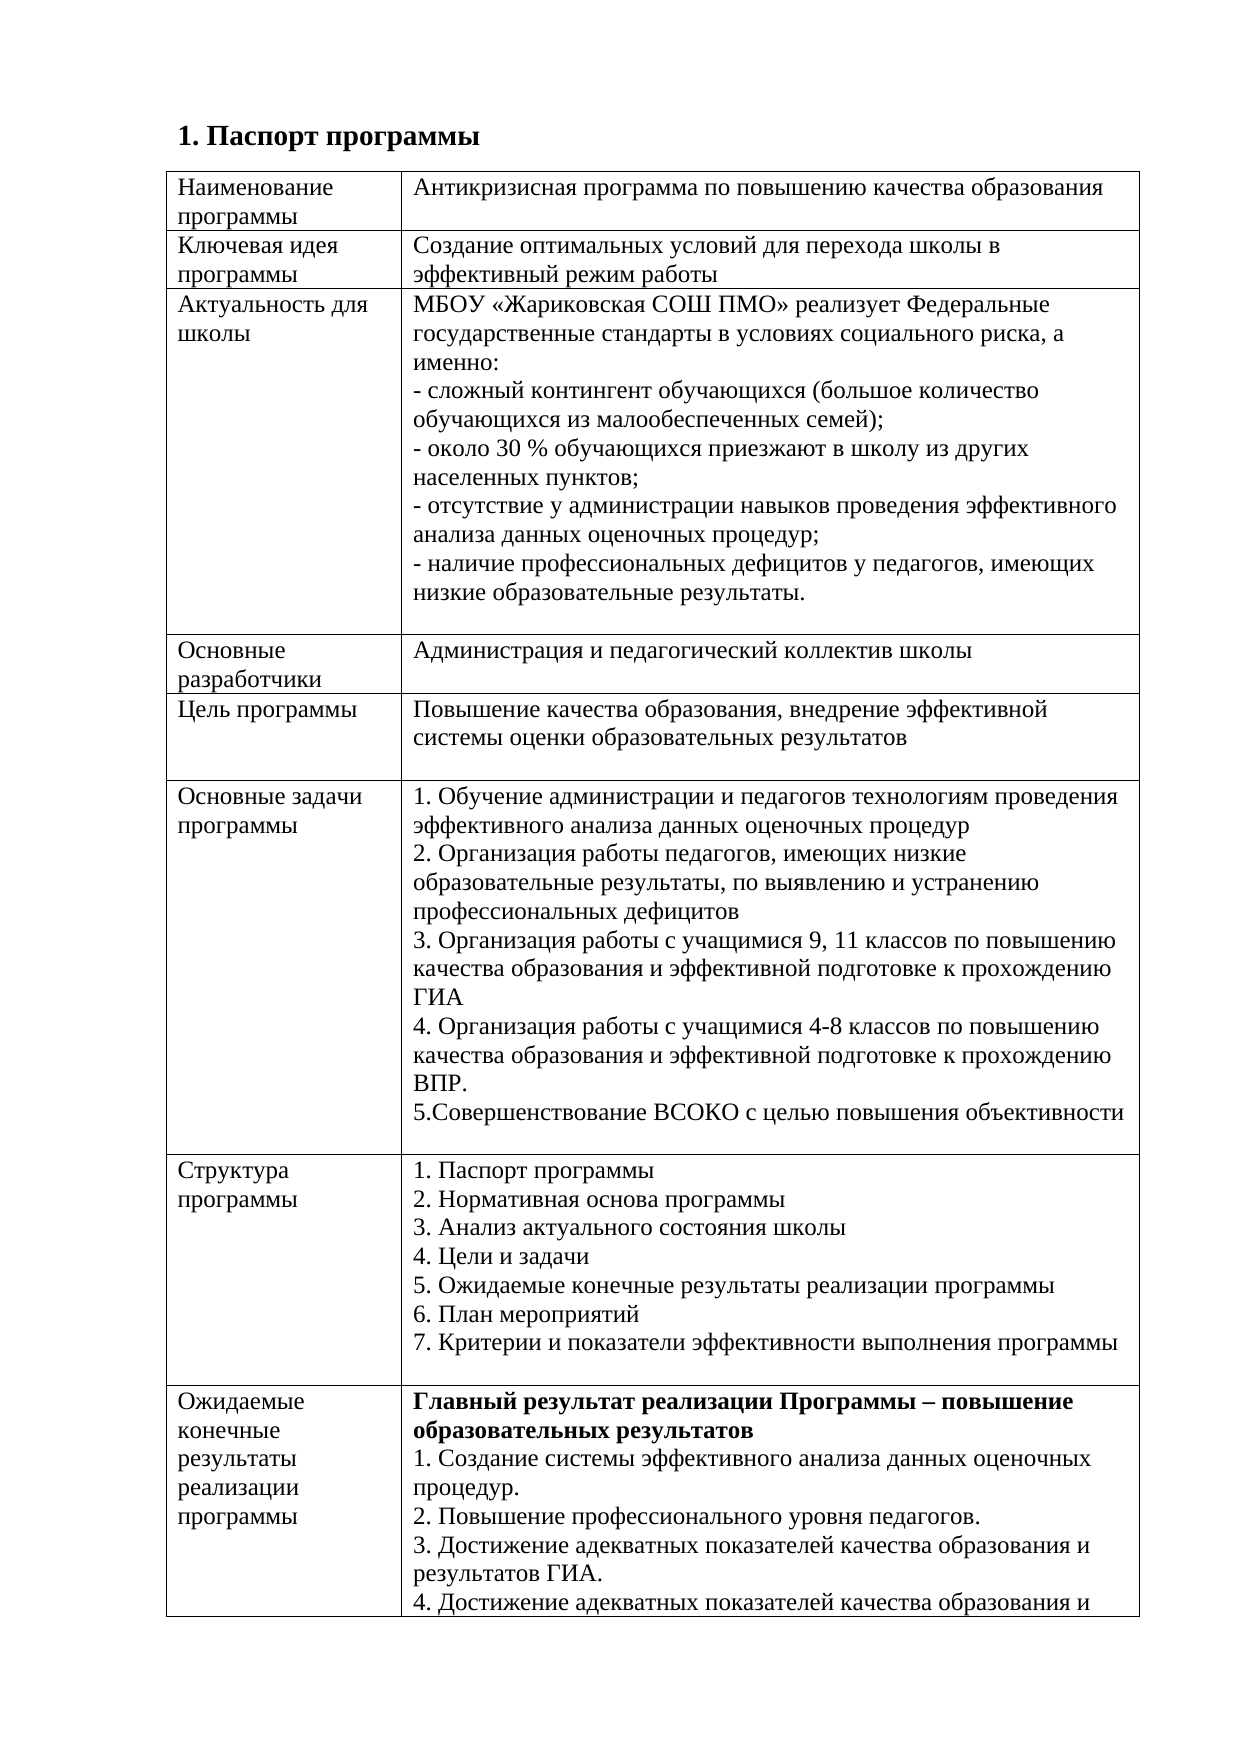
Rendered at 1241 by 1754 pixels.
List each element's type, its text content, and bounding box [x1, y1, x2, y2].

table_cell Цель программы [167, 694, 401, 780]
table_cell 1. Паспорт программы 2. Нормативная основа программы 3. Анализ актуального состояния школы 4. Цели и задачи 5. Ожидаемые конечные результаты реализации программы 6. План мероприятий 7. Критерии и показатели эффективности выполнения программы [402, 1155, 1139, 1385]
table_cell Основные задачи программы [167, 781, 401, 1154]
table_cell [402, 1386, 1139, 1616]
table_cell Структура программы [167, 1155, 401, 1385]
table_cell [167, 1386, 401, 1616]
table_header Наименование программы [167, 172, 401, 229]
table_cell Основные разработчики [167, 635, 401, 693]
table_header Антикризисная программа по повышению качества образования [402, 172, 1139, 229]
text 1. Паспорт программы [177, 118, 1152, 152]
table_cell Ключевая идея программы [167, 231, 401, 288]
table_cell Повышение качества образования, внедрение эффективной системы оценки образовательных результатов [402, 694, 1139, 780]
table_cell 1. Обучение администрации и педагогов технологиям проведения эффективного анализа данных оценочных процедур 2. Организация работы педагогов, имеющих низкие образовательные результаты, по выявлению и устранению профессиональных дефицитов 3. Организация работы с учащимися 9, 11 классов по повышению качества образования и эффективной подготовке к прохождению ГИА 4. Организация работы с учащимися 4-8 классов по повышению качества образования и эффективной подготовке к прохождению ВПР. 5.Совершенствование ВСОКО с целью повышения объективности [402, 781, 1139, 1154]
table_cell Создание оптимальных условий для перехода школы в эффективный режим работы [402, 231, 1139, 288]
table_cell Администрация и педагогический коллектив школы [402, 635, 1139, 693]
table_cell МБОУ «Жариковская СОШ ПМО» реализует Федеральные государственные стандарты в условиях социального риска, а именно: - сложный контингент обучающихся (большое количество обучающихся из малообеспеченных семей); - около 30 % обучающихся приезжают в школу из других населенных пунктов; - отсутствие у администрации навыков проведения эффективного анализа данных оценочных процедур; - наличие профессиональных дефицитов у педагогов, имеющих низкие образовательные результаты. [402, 289, 1139, 634]
table_cell Актуальность для школы [167, 289, 401, 634]
